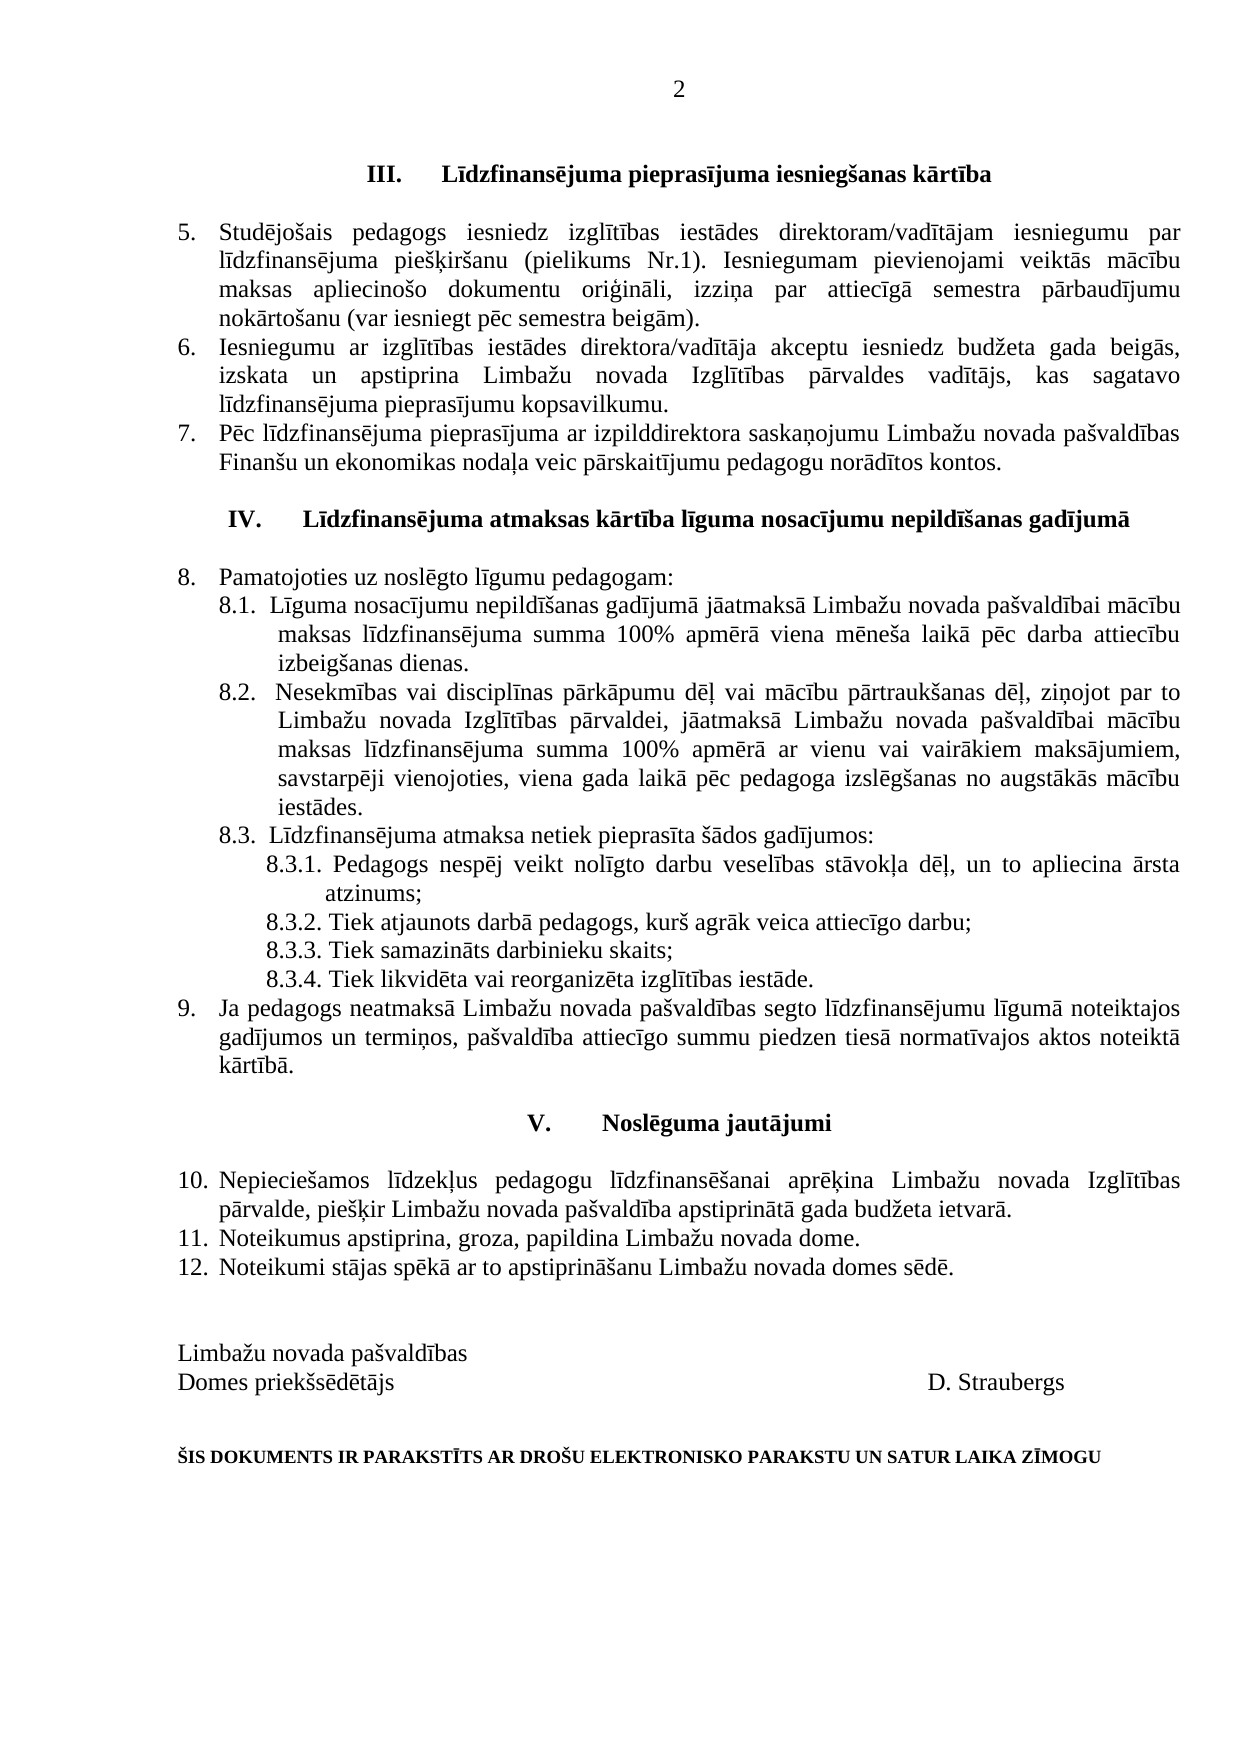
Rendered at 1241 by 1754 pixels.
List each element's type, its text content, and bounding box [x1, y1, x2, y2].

text Limbažu novada pašvaldības [177, 1338, 1181, 1367]
list Noteikumus apstiprina, groza, papildina Limbažu novada dome. [177, 1223, 1181, 1252]
text ŠIS DOKUMENTS IR PARAKSTĪTS AR DROŠU ELEKTRONISKO PARAKSTU UN SATUR LAIKA ZĪMOGU [177, 1446, 1181, 1467]
list Nepieciešamos līdzekļus pedagogu līdzfinansēšanai aprēķina Limbažu novada Izglītības pārvalde, piešķir Limbažu novada pašvaldība apstiprinātā gada budžeta ietvarā. [177, 1166, 1181, 1223]
list Pēc līdzfinansējuma pieprasījuma ar izpilddirektora saskaņojumu Limbažu novada pašvaldības Finanšu un ekonomikas nodaļa veic pārskaitījumu pedagogu norādītos kontos. [177, 418, 1181, 476]
text Domes priekšsēdētājs D. Straubergs [177, 1367, 1181, 1396]
text 8.3. Līdzfinansējuma atmaksa netiek pieprasīta šādos gadījumos: [218, 821, 1181, 849]
list Studējošais pedagogs iesniedz izglītības iestādes direktoram/vadītājam iesniegumu par līdzfinansējuma piešķiršanu (pielikums Nr.1). Iesniegumam pievienojami veiktās mācību maksas apliecinošo dokumentu oriģināli, izziņa par attiecīgā semestra pārbaudījumu nokārtošanu (var iesniegt pēc semestra beigām). [177, 217, 1181, 332]
text 8.3.4. Tiek likvidēta vai reorganizēta izglītības iestāde. [266, 964, 1181, 993]
list Līdzfinansējuma pieprasījuma iesniegšanas kārtība [177, 159, 1181, 188]
list Iesniegumu ar izglītības iestādes direktora/vadītāja akceptu iesniedz budžeta gada beigās, izskata un apstiprina Limbažu novada Izglītības pārvaldes vadītājs, kas sagatavo līdzfinansējuma pieprasījumu kopsavilkumu. [177, 332, 1181, 418]
list Noteikumi stājas spēkā ar to apstiprināšanu Limbažu novada domes sēdē. [177, 1252, 1181, 1281]
list Noslēguma jautājumi [177, 1108, 1181, 1137]
text 8.2. Nesekmības vai disciplīnas pārkāpumu dēļ vai mācību pārtraukšanas dēļ, ziņojot par to Limbažu novada Izglītības pārvaldei, jāatmaksā Limbažu novada pašvaldībai mācību maksas līdzfinansējuma summa 100% apmērā ar vienu vai vairākiem maksājumiem, savstarpēji vienojoties, viena gada laikā pēc pedagoga izslēgšanas no augstākās mācību iestādes. [218, 677, 1181, 821]
text 8.3.3. Tiek samazināts darbinieku skaits; [266, 936, 1181, 964]
list Ja pedagogs neatmaksā Limbažu novada pašvaldības segto līdzfinansējumu līgumā noteiktajos gadījumos un termiņos, pašvaldība attiecīgo summu piedzen tiesā normatīvajos aktos noteiktā kārtībā. [177, 993, 1181, 1079]
list Pamatojoties uz noslēgto līgumu pedagogam: [177, 562, 1181, 591]
text 8.3.1. Pedagogs nespēj veikt nolīgto darbu veselības stāvokļa dēļ, un to apliecina ārsta atzinums; [266, 849, 1181, 907]
list Līdzfinansējuma atmaksas kārtība līguma nosacījumu nepildīšanas gadījumā [177, 504, 1181, 533]
text 8.1. Līguma nosacījumu nepildīšanas gadījumā jāatmaksā Limbažu novada pašvaldībai mācību maksas līdzfinansējuma summa 100% apmērā viena mēneša laikā pēc darba attiecību izbeigšanas dienas. [218, 591, 1181, 677]
text 8.3.2. Tiek atjaunots darbā pedagogs, kurš agrāk veica attiecīgo darbu; [266, 907, 1181, 936]
